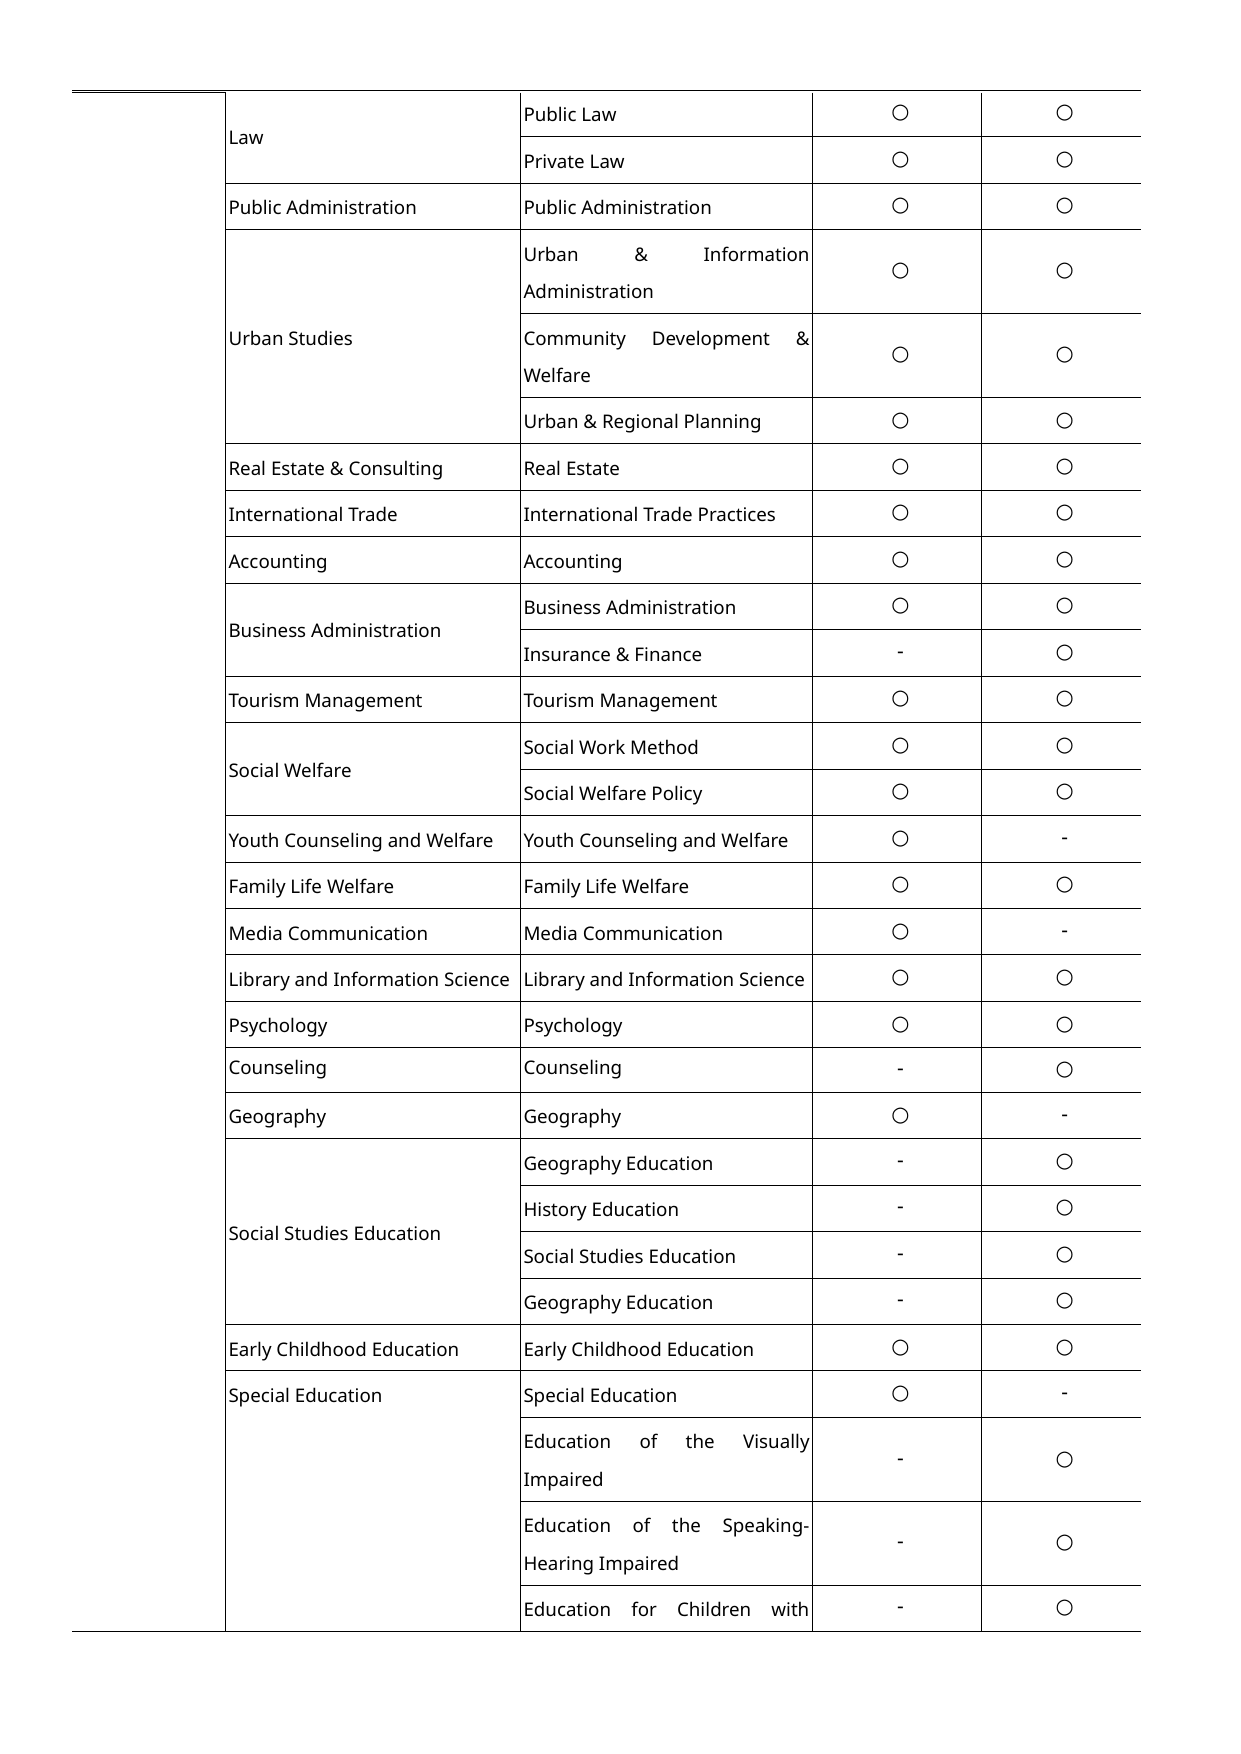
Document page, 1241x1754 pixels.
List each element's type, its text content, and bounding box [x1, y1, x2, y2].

table_cell ○ [813, 398, 981, 443]
table_cell ○ [982, 677, 1141, 722]
table_cell ○ [982, 863, 1141, 908]
table_cell - [813, 1418, 981, 1501]
table_cell Business Administration [521, 584, 812, 629]
table_cell Social Work Method [521, 723, 812, 768]
table_cell Library and Information Science [226, 955, 520, 1001]
table_cell Social Studies Education [226, 1139, 520, 1324]
table_cell ○ [813, 1002, 981, 1047]
table_cell Real Estate & Consulting [226, 444, 520, 490]
table_cell - [813, 1586, 981, 1631]
table_cell ○ [813, 723, 981, 768]
table_cell - [813, 1502, 981, 1585]
table_cell Geography Education [521, 1139, 812, 1184]
table_cell History Education [521, 1186, 812, 1231]
table_cell - [982, 1093, 1141, 1138]
table_cell ○ [982, 723, 1141, 768]
table_cell Private Law [521, 137, 812, 182]
table_cell Youth Counseling and Welfare [521, 816, 812, 861]
table_cell - [982, 1371, 1141, 1417]
table_cell Business Administration [226, 584, 520, 676]
table_cell ○ [982, 1586, 1141, 1631]
table_cell Social Studies Education [521, 1232, 812, 1277]
table_cell ○ [813, 584, 981, 629]
table_cell ○ [813, 91, 982, 136]
table_cell ○ [982, 1279, 1141, 1324]
table_cell Geography [226, 1093, 520, 1138]
table_cell Media Communication [226, 909, 520, 954]
table_cell Education of the Visually Impaired [521, 1418, 812, 1501]
table_cell Psychology [226, 1002, 520, 1047]
table_cell Youth Counseling and Welfare [226, 816, 520, 861]
table_cell Social Welfare [226, 723, 520, 815]
table_cell Geography [521, 1093, 812, 1138]
table_cell Early Childhood Education [521, 1325, 812, 1370]
table_cell ○ [813, 909, 981, 954]
table_cell International Trade Practices [521, 491, 812, 536]
table_cell ○ [982, 1232, 1141, 1277]
table_cell Urban Studies [226, 230, 520, 443]
table_cell Family Life Welfare [521, 863, 812, 908]
table_cell Social Welfare Policy [521, 770, 812, 815]
table_cell ○ [813, 230, 981, 313]
table_cell ○ [813, 955, 981, 1001]
table_cell ○ [982, 1418, 1141, 1501]
table_cell Geography Education [521, 1279, 812, 1324]
table_cell ○ [813, 816, 981, 861]
table_cell Family Life Welfare [226, 863, 520, 908]
table_cell ○ [982, 1502, 1141, 1585]
table_cell ○ [982, 184, 1141, 229]
table_cell ○ [813, 1325, 981, 1370]
table_cell ○ [982, 630, 1141, 676]
table_cell - [813, 630, 981, 676]
table_cell Psychology [521, 1002, 812, 1047]
table_cell ○ [982, 537, 1141, 583]
table_cell ○ [982, 314, 1141, 397]
table_cell - [813, 1232, 981, 1277]
table_cell ○ [813, 184, 981, 229]
table_cell ○ [813, 1371, 981, 1417]
table_cell ○ [813, 314, 981, 397]
table_cell Accounting [521, 537, 812, 583]
table_cell Community Development & Welfare [521, 314, 812, 397]
table_cell ○ [982, 491, 1141, 536]
table_cell ○ [982, 1002, 1141, 1047]
table_cell - [813, 1139, 981, 1184]
table_cell - [813, 1186, 981, 1231]
table_cell ○ [813, 863, 981, 908]
table_cell Library and Information Science [521, 955, 812, 1001]
table_cell Special Education [226, 1371, 520, 1631]
table_cell - [813, 1279, 981, 1324]
table_cell - [813, 1048, 981, 1092]
table_cell Urban & Regional Planning [521, 398, 812, 443]
table_cell ○ [813, 137, 981, 182]
table_cell Tourism Management [226, 677, 520, 722]
table_cell Accounting [226, 537, 520, 583]
table_cell Early Childhood Education [226, 1325, 520, 1370]
table_cell ○ [813, 491, 981, 536]
table_cell Real Estate [521, 444, 812, 490]
table_cell Media Communication [521, 909, 812, 954]
table_cell ○ [982, 230, 1141, 313]
table_cell Education of the Speaking-Hearing Impaired [521, 1502, 812, 1585]
table_cell International Trade [226, 491, 520, 536]
table_cell Public Administration [521, 184, 812, 229]
table_cell ○ [982, 91, 1141, 136]
table_cell ○ [813, 770, 981, 815]
table_cell - [982, 909, 1141, 954]
table_cell Special Education [521, 1371, 812, 1417]
table_cell ○ [982, 444, 1141, 490]
table_cell Tourism Management [521, 677, 812, 722]
table_cell ○ [813, 677, 981, 722]
table_cell Law [225, 91, 520, 182]
table_cell ○ [982, 955, 1141, 1001]
table_cell ○ [982, 1139, 1141, 1184]
table_cell ○ [982, 1186, 1141, 1231]
table_cell - [982, 816, 1141, 861]
table_cell ○ [982, 137, 1141, 182]
table_cell ○ [813, 1093, 981, 1138]
table_cell ○ [813, 444, 981, 490]
table_cell Counseling [226, 1048, 520, 1092]
table_cell ○ [982, 398, 1141, 443]
table_cell Insurance & Finance [521, 630, 812, 676]
table_cell ○ [982, 770, 1141, 815]
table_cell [521, 1586, 812, 1631]
table_cell Counseling [521, 1048, 812, 1092]
table_cell Public Law [520, 91, 812, 136]
table_cell ○ [982, 1325, 1141, 1370]
table_cell ○ [813, 537, 981, 583]
table_cell Urban & Information Administration [521, 230, 812, 313]
table_cell Public Administration [226, 184, 520, 229]
table_cell ○ [982, 584, 1141, 629]
table_cell ○ [982, 1048, 1141, 1092]
